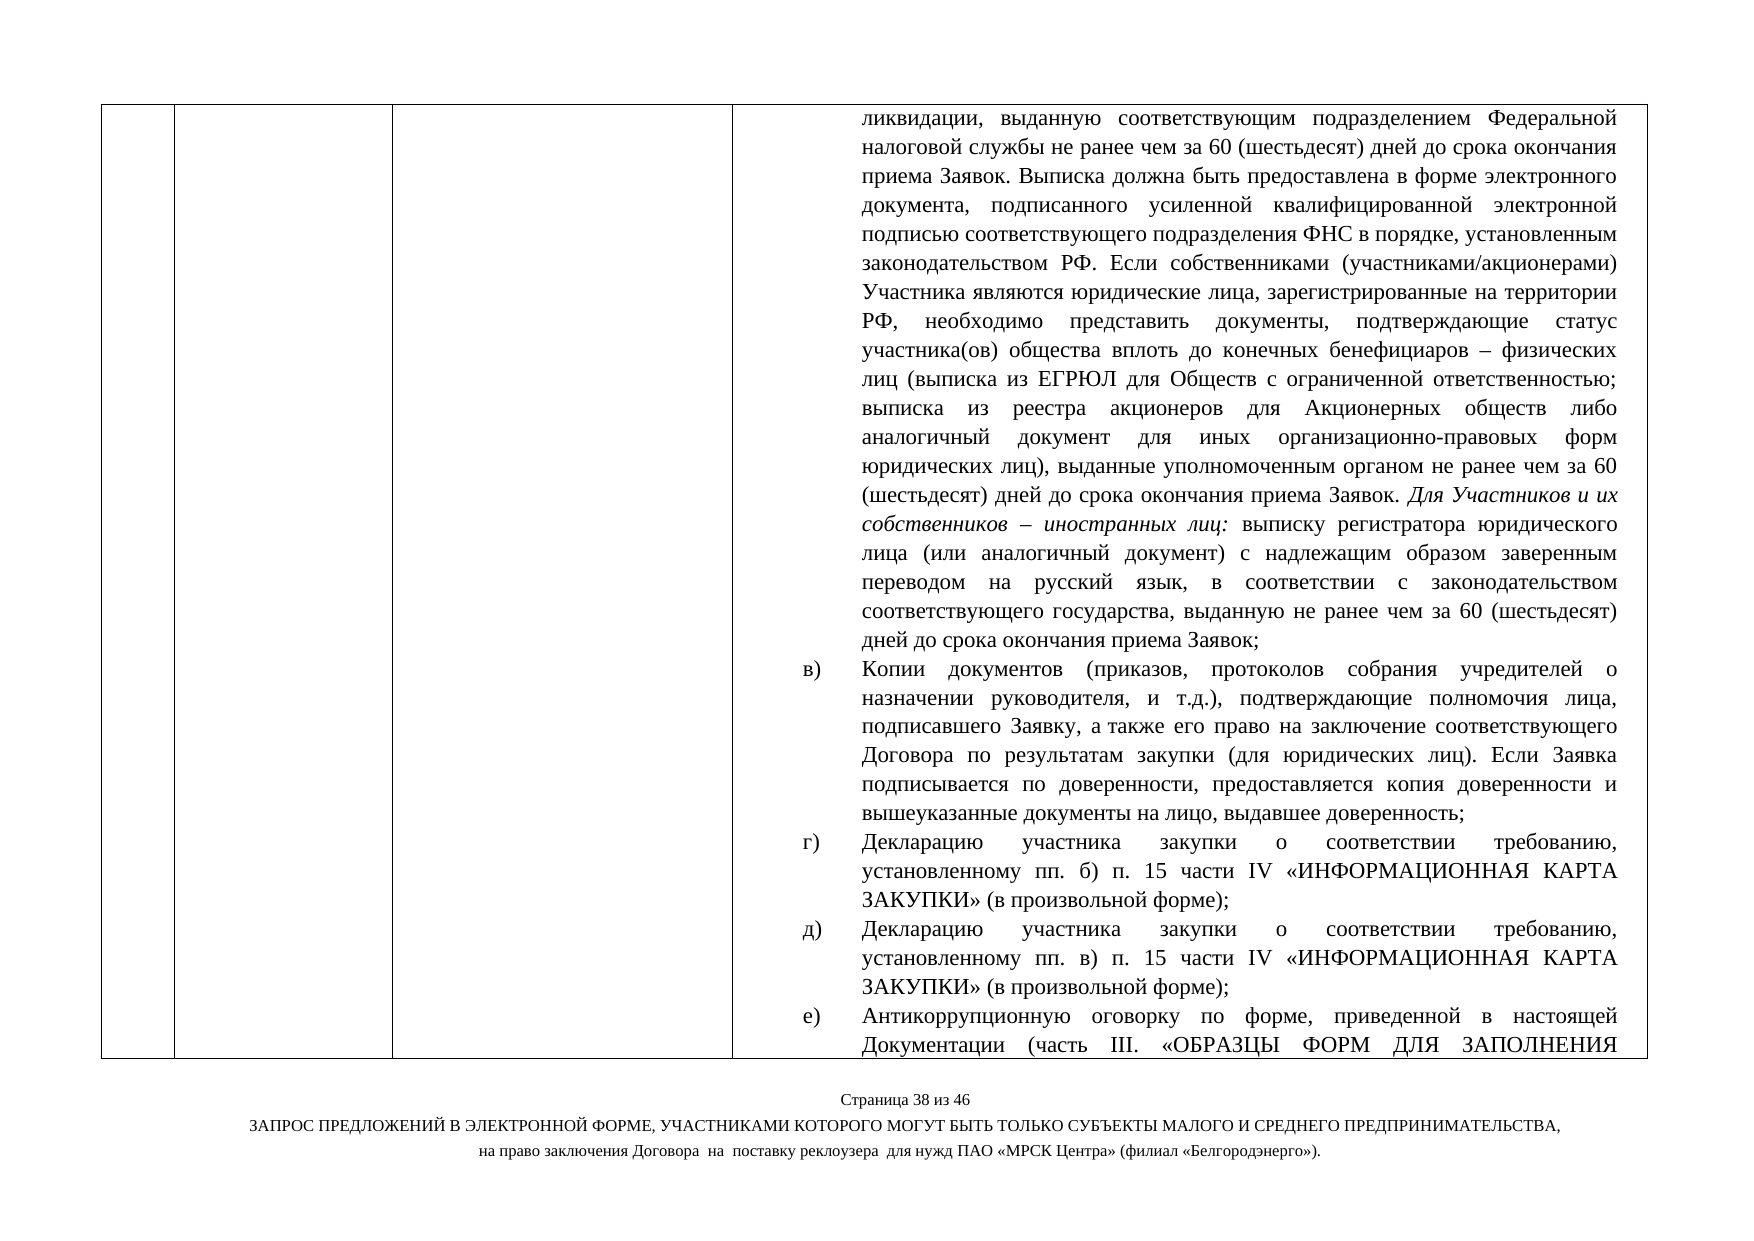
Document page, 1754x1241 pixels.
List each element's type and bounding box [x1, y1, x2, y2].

table_cell [733, 105, 1647, 1057]
table_cell [102, 105, 174, 1057]
table_cell [175, 105, 392, 1057]
table_cell [393, 105, 732, 1057]
